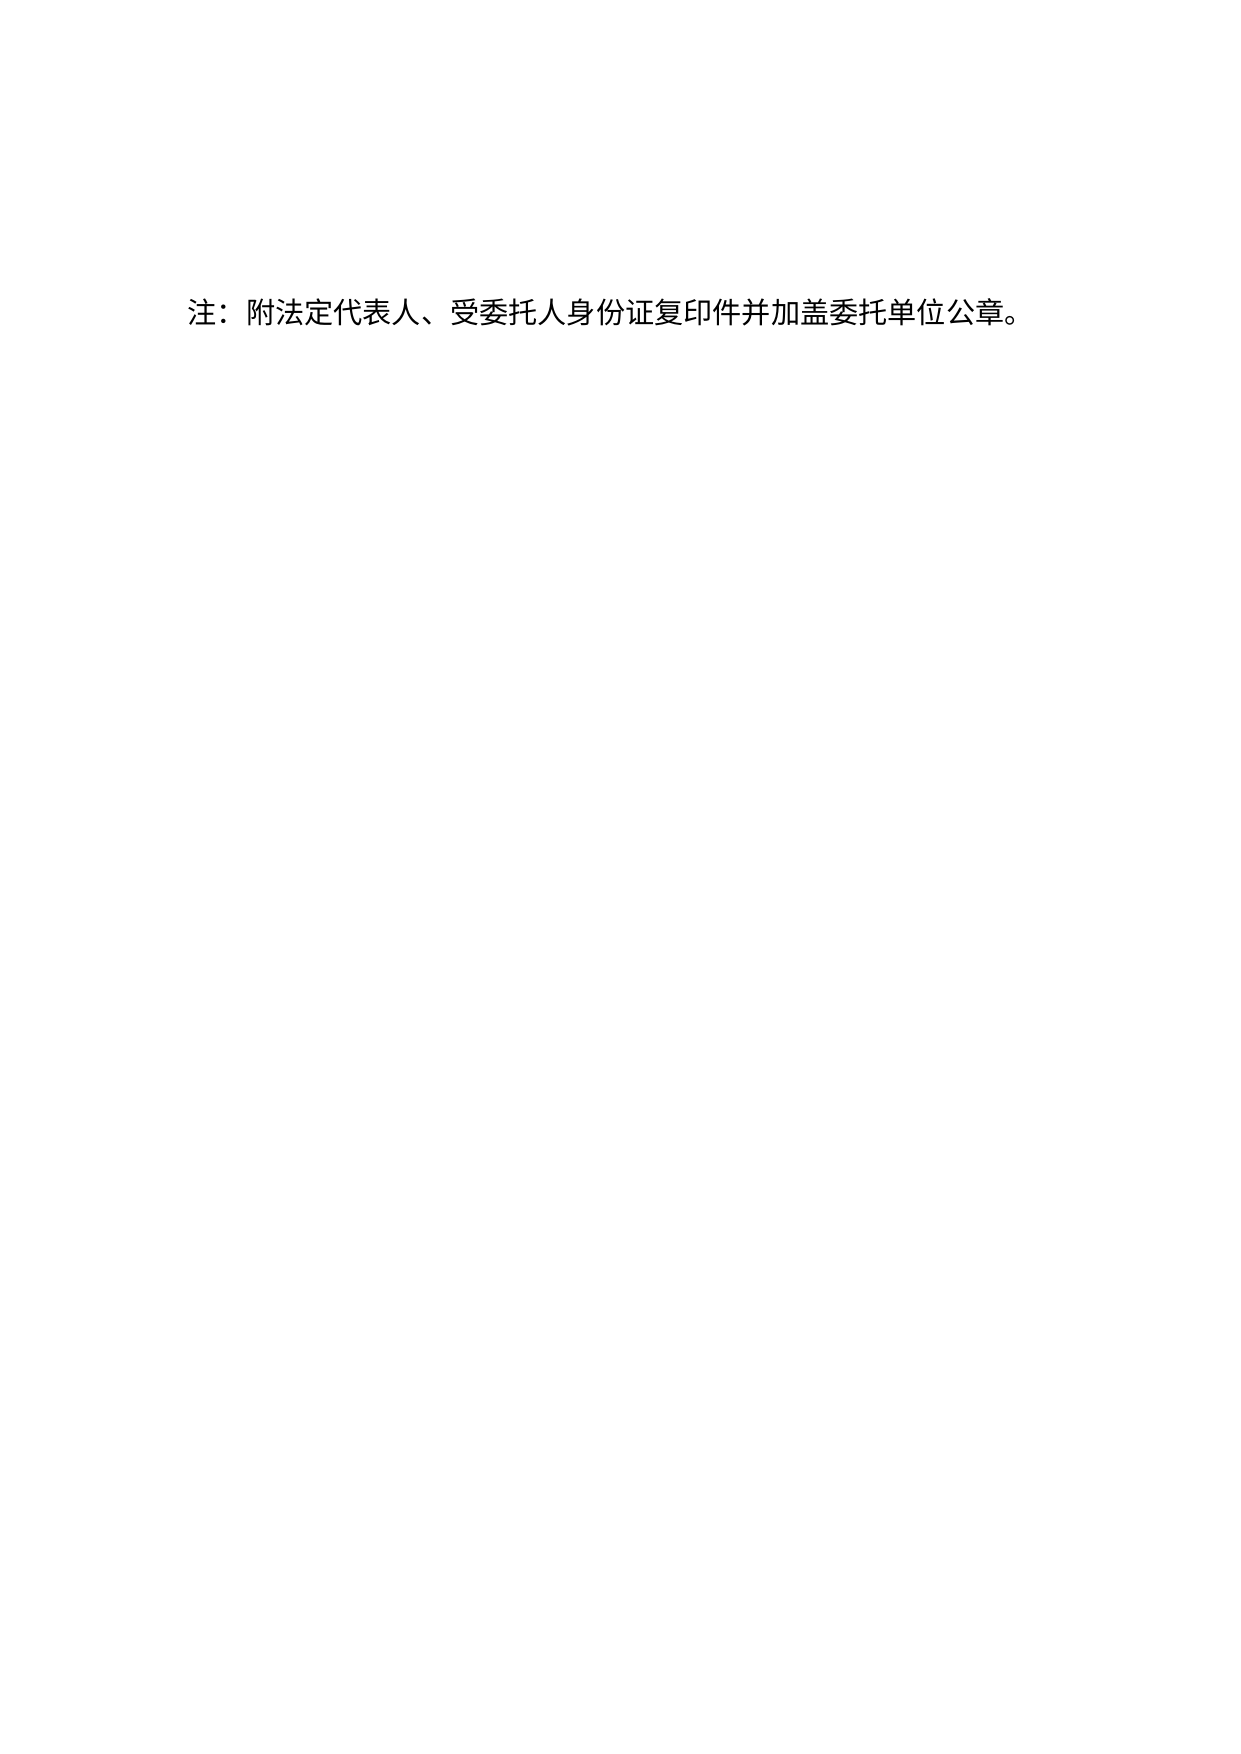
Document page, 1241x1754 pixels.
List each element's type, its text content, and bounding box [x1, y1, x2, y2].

text 注：附法定代表人、受委托人身份证复印件并加盖委托单位公章。 [187, 279, 1053, 344]
